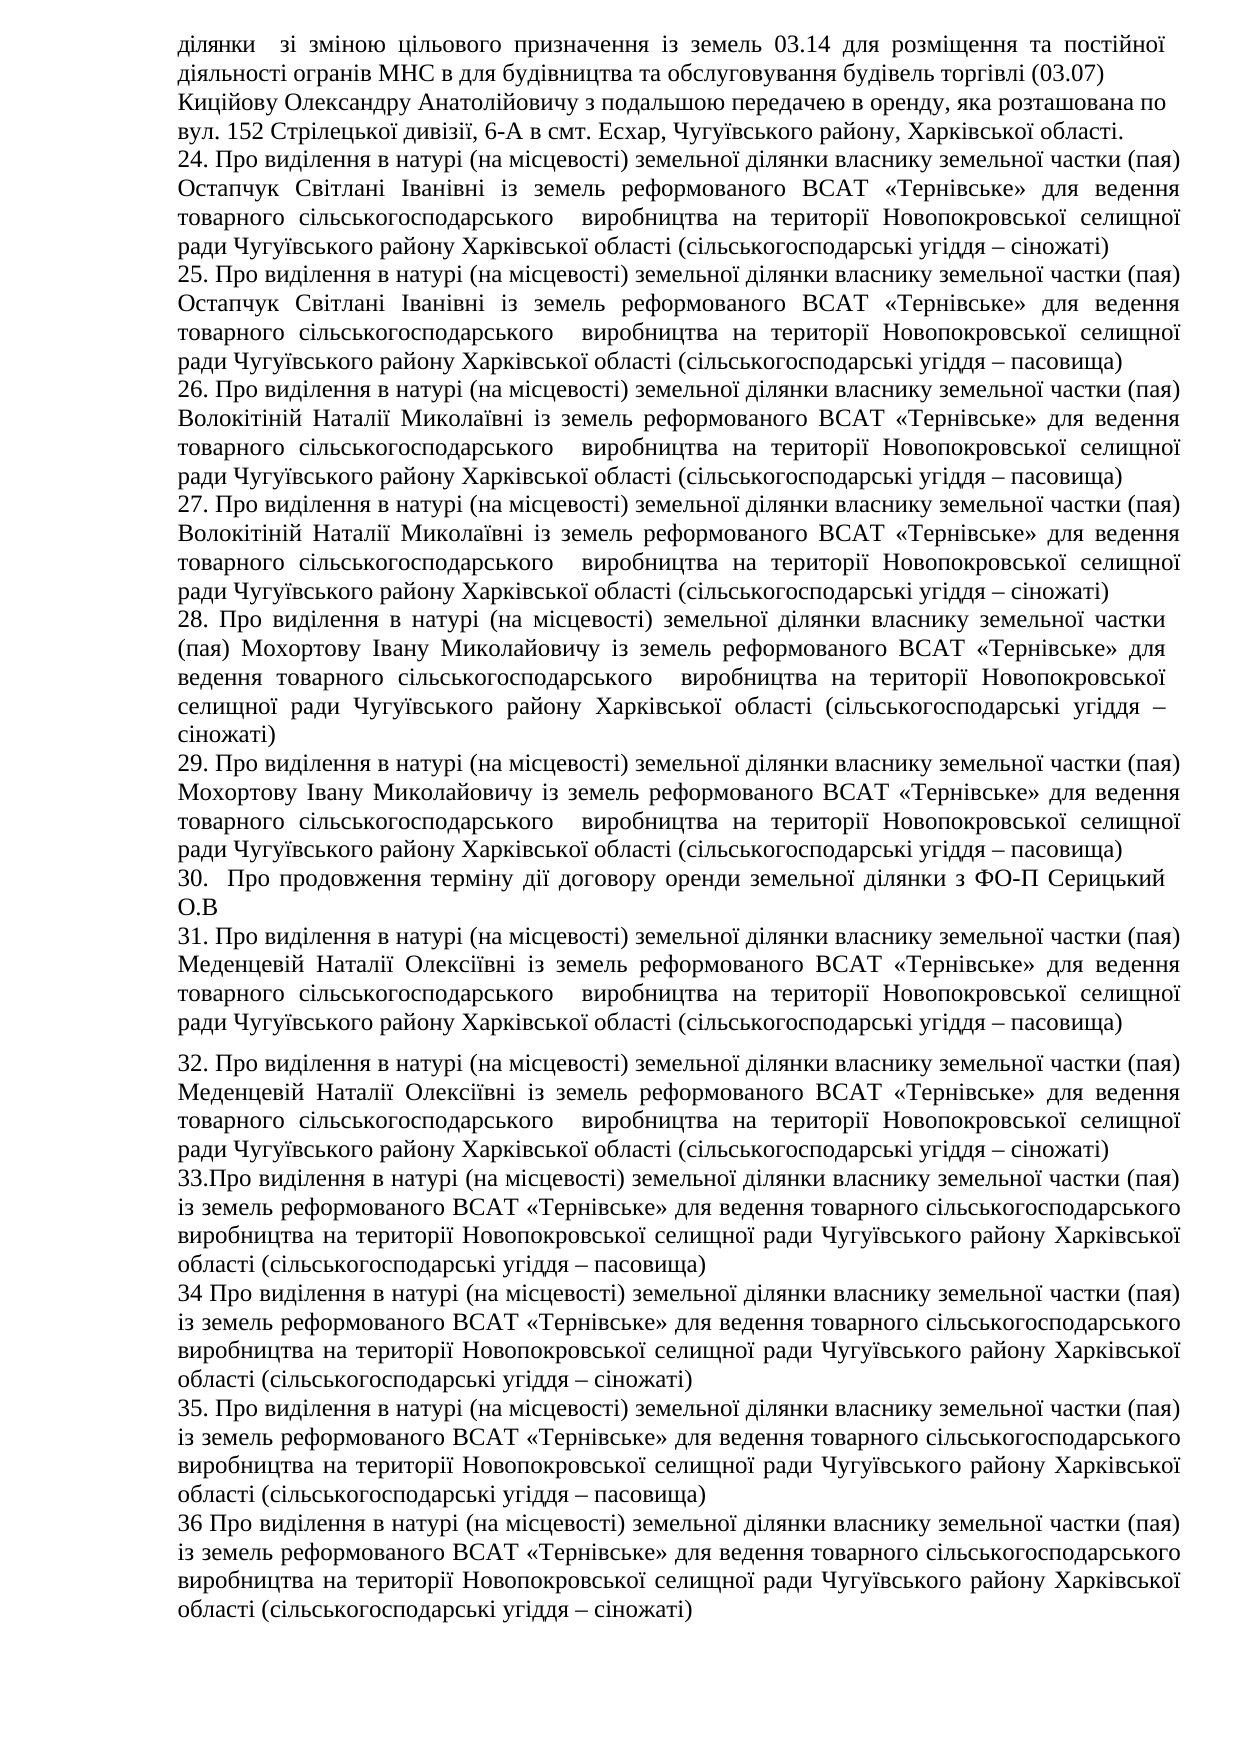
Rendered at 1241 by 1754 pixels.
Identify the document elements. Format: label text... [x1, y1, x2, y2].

text 32. Про виділення в натурі (на місцевості) земельної ділянки власнику земельної частки (пая) Меденцевій Наталії Олексіївні із земель реформованого ВСАТ «Тернівське» для ведення товарного сільськогосподарського виробництва на території Новопокровської селищної ради Чугуївського району Харківської області (сільськогосподарські угіддя – сіножаті) [177, 1048, 1181, 1163]
text 24. Про виділення в натурі (на місцевості) земельної ділянки власнику земельної частки (пая) Остапчук Світлані Іванівні із земель реформованого ВСАТ «Тернівське» для ведення товарного сільськогосподарського виробництва на території Новопокровської селищної ради Чугуївського району Харківської області (сільськогосподарські угіддя – сіножаті) [177, 144, 1181, 259]
text 31. Про виділення в натурі (на місцевості) земельної ділянки власнику земельної частки (пая) Меденцевій Наталії Олексіївні із земель реформованого ВСАТ «Тернівське» для ведення товарного сільськогосподарського виробництва на території Новопокровської селищної ради Чугуївського району Харківської області (сільськогосподарські угіддя – пасовища) [177, 921, 1181, 1036]
text 30. Про продовження терміну дії договору оренди земельної ділянки з ФО-П Серицький О.В [177, 863, 1167, 921]
text 35. Про виділення в натурі (на місцевості) земельної ділянки власнику земельної частки (пая) із земель реформованого ВСАТ «Тернівське» для ведення товарного сільськогосподарського виробництва на території Новопокровської селищної ради Чугуївського району Харківської області (сільськогосподарські угіддя – пасовища) [177, 1393, 1181, 1508]
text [177, 29, 1167, 87]
text 29. Про виділення в натурі (на місцевості) земельної ділянки власнику земельної частки (пая) Мохортову Івану Миколайовичу із земель реформованого ВСАТ «Тернівське» для ведення товарного сільськогосподарського виробництва на території Новопокровської селищної ради Чугуївського району Харківської області (сільськогосподарські угіддя – пасовища) [177, 748, 1181, 863]
text 25. Про виділення в натурі (на місцевості) земельної ділянки власнику земельної частки (пая) Остапчук Світлані Іванівні із земель реформованого ВСАТ «Тернівське» для ведення товарного сільськогосподарського виробництва на території Новопокровської селищної ради Чугуївського району Харківської області (сільськогосподарські угіддя – пасовища) [177, 259, 1181, 374]
text Киційову Олександру Анатолійовичу з подальшою передачею в оренду, яка розташована по вул. 152 Стрілецької дивізії, 6-А в смт. Есхар, Чугуївського району, Харківської області. [177, 87, 1167, 144]
text 33.Про виділення в натурі (на місцевості) земельної ділянки власнику земельної частки (пая) із земель реформованого ВСАТ «Тернівське» для ведення товарного сільськогосподарського виробництва на території Новопокровської селищної ради Чугуївського району Харківської області (сільськогосподарські угіддя – пасовища) [177, 1163, 1181, 1278]
text 27. Про виділення в натурі (на місцевості) земельної ділянки власнику земельної частки (пая) Волокітіній Наталії Миколаївні із земель реформованого ВСАТ «Тернівське» для ведення товарного сільськогосподарського виробництва на території Новопокровської селищної ради Чугуївського району Харківської області (сільськогосподарські угіддя – сіножаті) [177, 489, 1181, 604]
text 36 Про виділення в натурі (на місцевості) земельної ділянки власнику земельної частки (пая) із земель реформованого ВСАТ «Тернівське» для ведення товарного сільськогосподарського виробництва на території Новопокровської селищної ради Чугуївського району Харківської області (сільськогосподарські угіддя – сіножаті) [177, 1508, 1181, 1623]
text 28. Про виділення в натурі (на місцевості) земельної ділянки власнику земельної частки (пая) Мохортову Івану Миколайовичу із земель реформованого ВСАТ «Тернівське» для ведення товарного сільськогосподарського виробництва на території Новопокровської селищної ради Чугуївського району Харківської області (сільськогосподарські угіддя – сіножаті) [177, 604, 1167, 748]
text 34 Про виділення в натурі (на місцевості) земельної ділянки власнику земельної частки (пая) із земель реформованого ВСАТ «Тернівське» для ведення товарного сільськогосподарського виробництва на території Новопокровської селищної ради Чугуївського району Харківської області (сільськогосподарські угіддя – сіножаті) [177, 1278, 1181, 1393]
text 26. Про виділення в натурі (на місцевості) земельної ділянки власнику земельної частки (пая) Волокітіній Наталії Миколаївні із земель реформованого ВСАТ «Тернівське» для ведення товарного сільськогосподарського виробництва на території Новопокровської селищної ради Чугуївського району Харківської області (сільськогосподарські угіддя – пасовища) [177, 374, 1181, 489]
